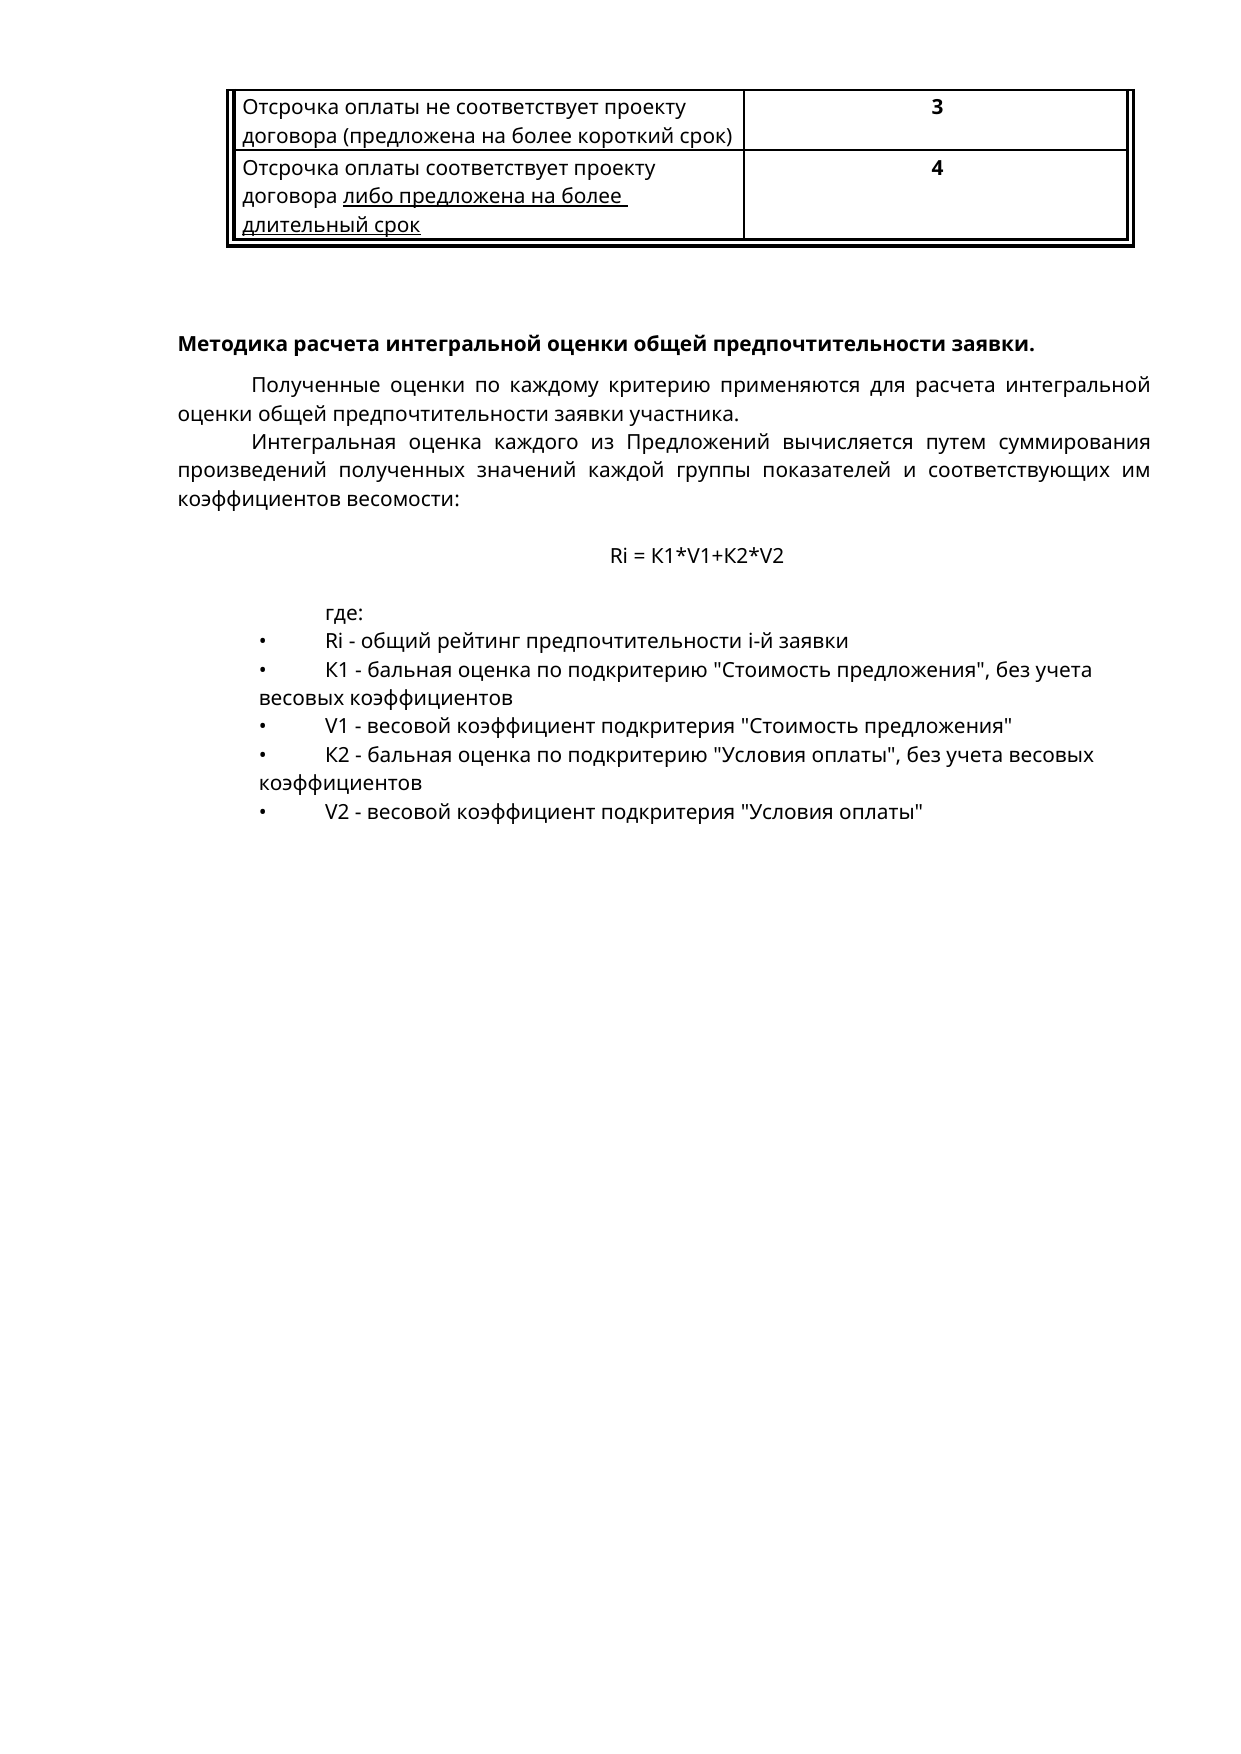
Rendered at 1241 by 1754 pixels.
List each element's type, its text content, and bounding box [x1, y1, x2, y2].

table_cell 3 [745, 91, 1126, 149]
text • V2 - весовой коэффициент подкритерия "Условия оплаты" [258, 797, 1135, 825]
text • К1 - бальная оценка по подкритерию "Стоимость предложения", без учета весовых коэффициентов [258, 655, 1135, 712]
text • К2 - бальная оценка по подкритерию "Условия оплаты", без учета весовых коэффициентов [258, 740, 1135, 797]
text Полученные оценки по каждому критерию применяются для расчета интегральной оценки общей предпочтительности заявки участника. [177, 370, 1152, 427]
text Интегральная оценка каждого из Предложений вычисляется путем суммирования произведений полученных значений каждой группы показателей и соответствующих им коэффициентов весомости: [177, 427, 1152, 512]
text • V1 - весовой коэффициент подкритерия "Стоимость предложения" [258, 712, 1135, 740]
table_cell Отсрочка оплаты соответствует проекту договора либо предложена на более длительный срок [236, 151, 743, 238]
text Ri = К1*V1+К2*V2 [258, 541, 1135, 569]
text • Ri - общий рейтинг предпочтительности i-й заявки [258, 626, 1135, 655]
table_cell 4 [745, 151, 1126, 238]
table_cell Отсрочка оплаты не соответствует проекту договора (предложена на более короткий срок) [236, 91, 743, 149]
text Методика расчета интегральной оценки общей предпочтительности заявки. [177, 329, 1152, 358]
text где: [258, 598, 1135, 626]
